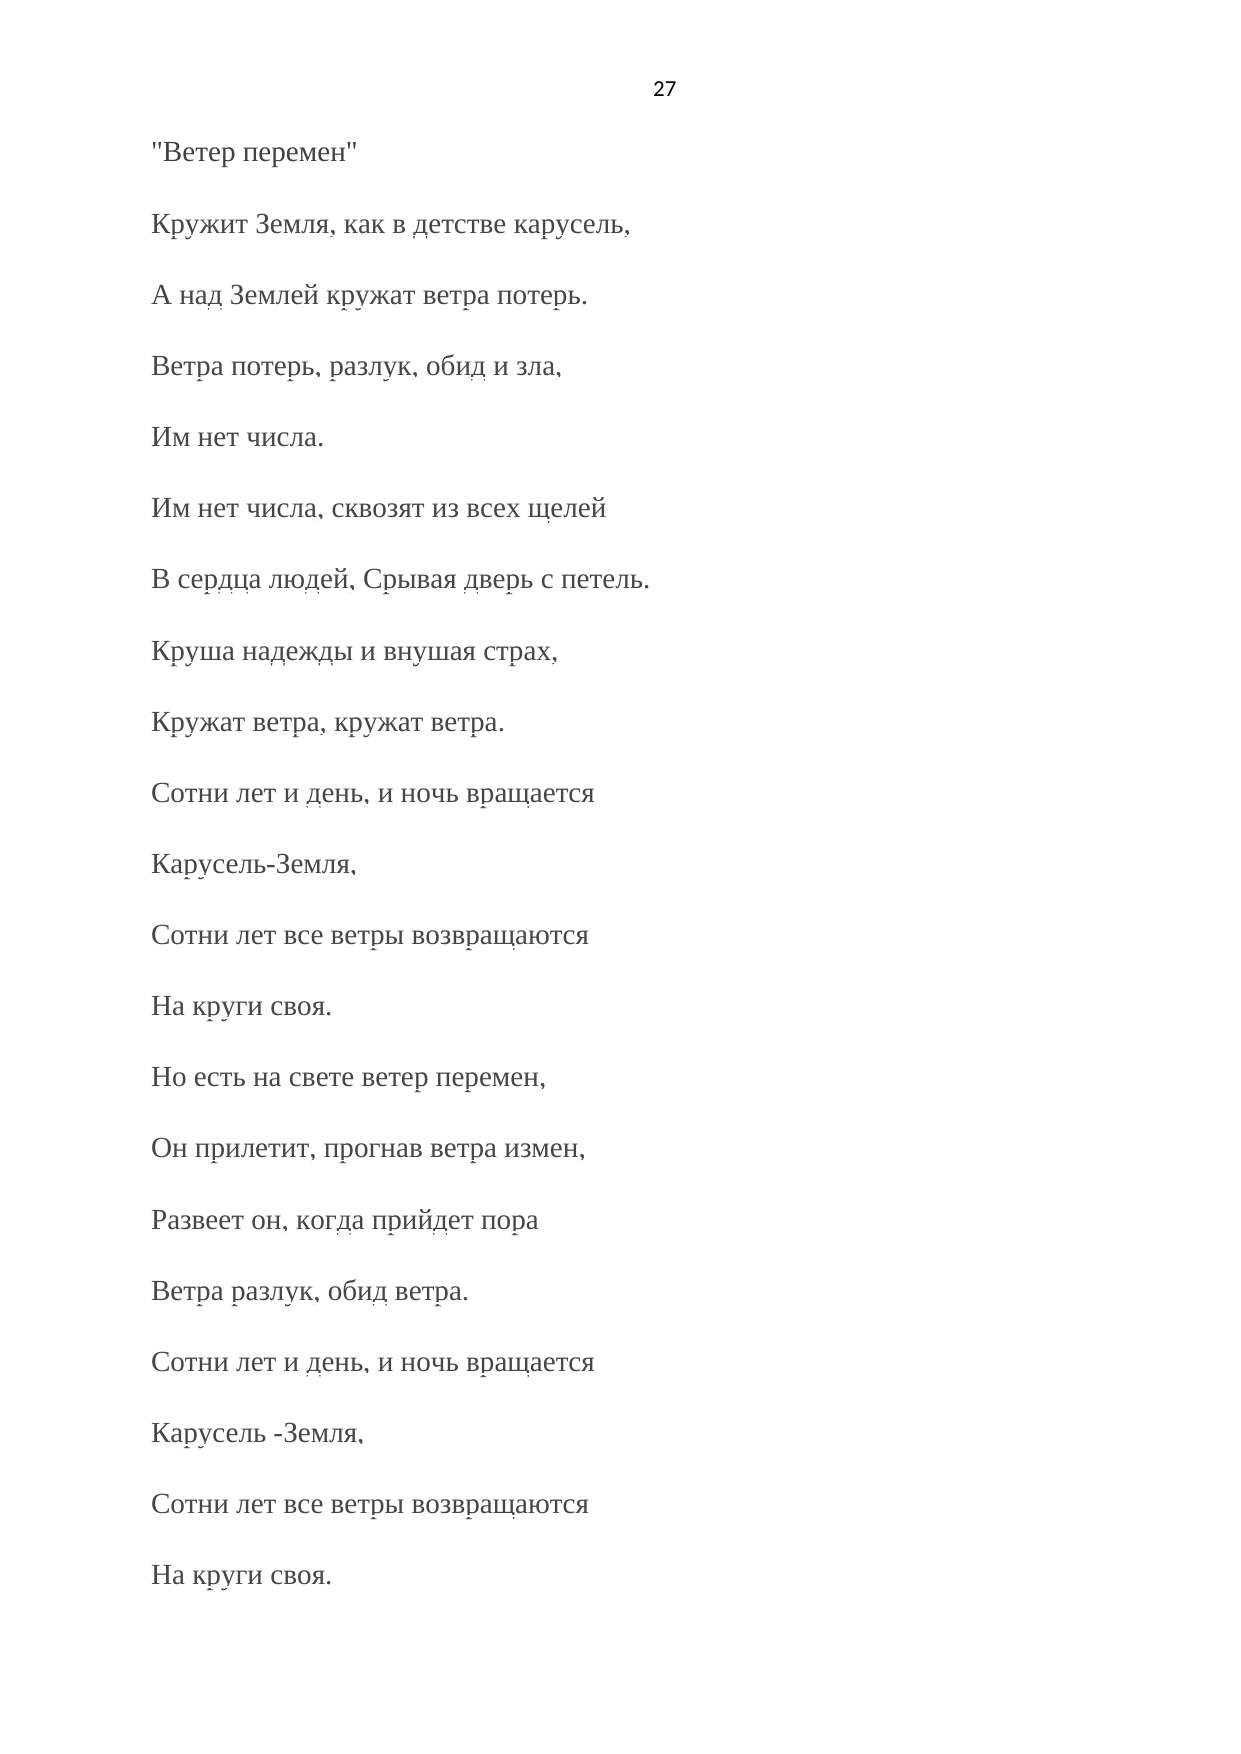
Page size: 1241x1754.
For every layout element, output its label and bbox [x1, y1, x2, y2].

table_header [146, 130, 1189, 1630]
